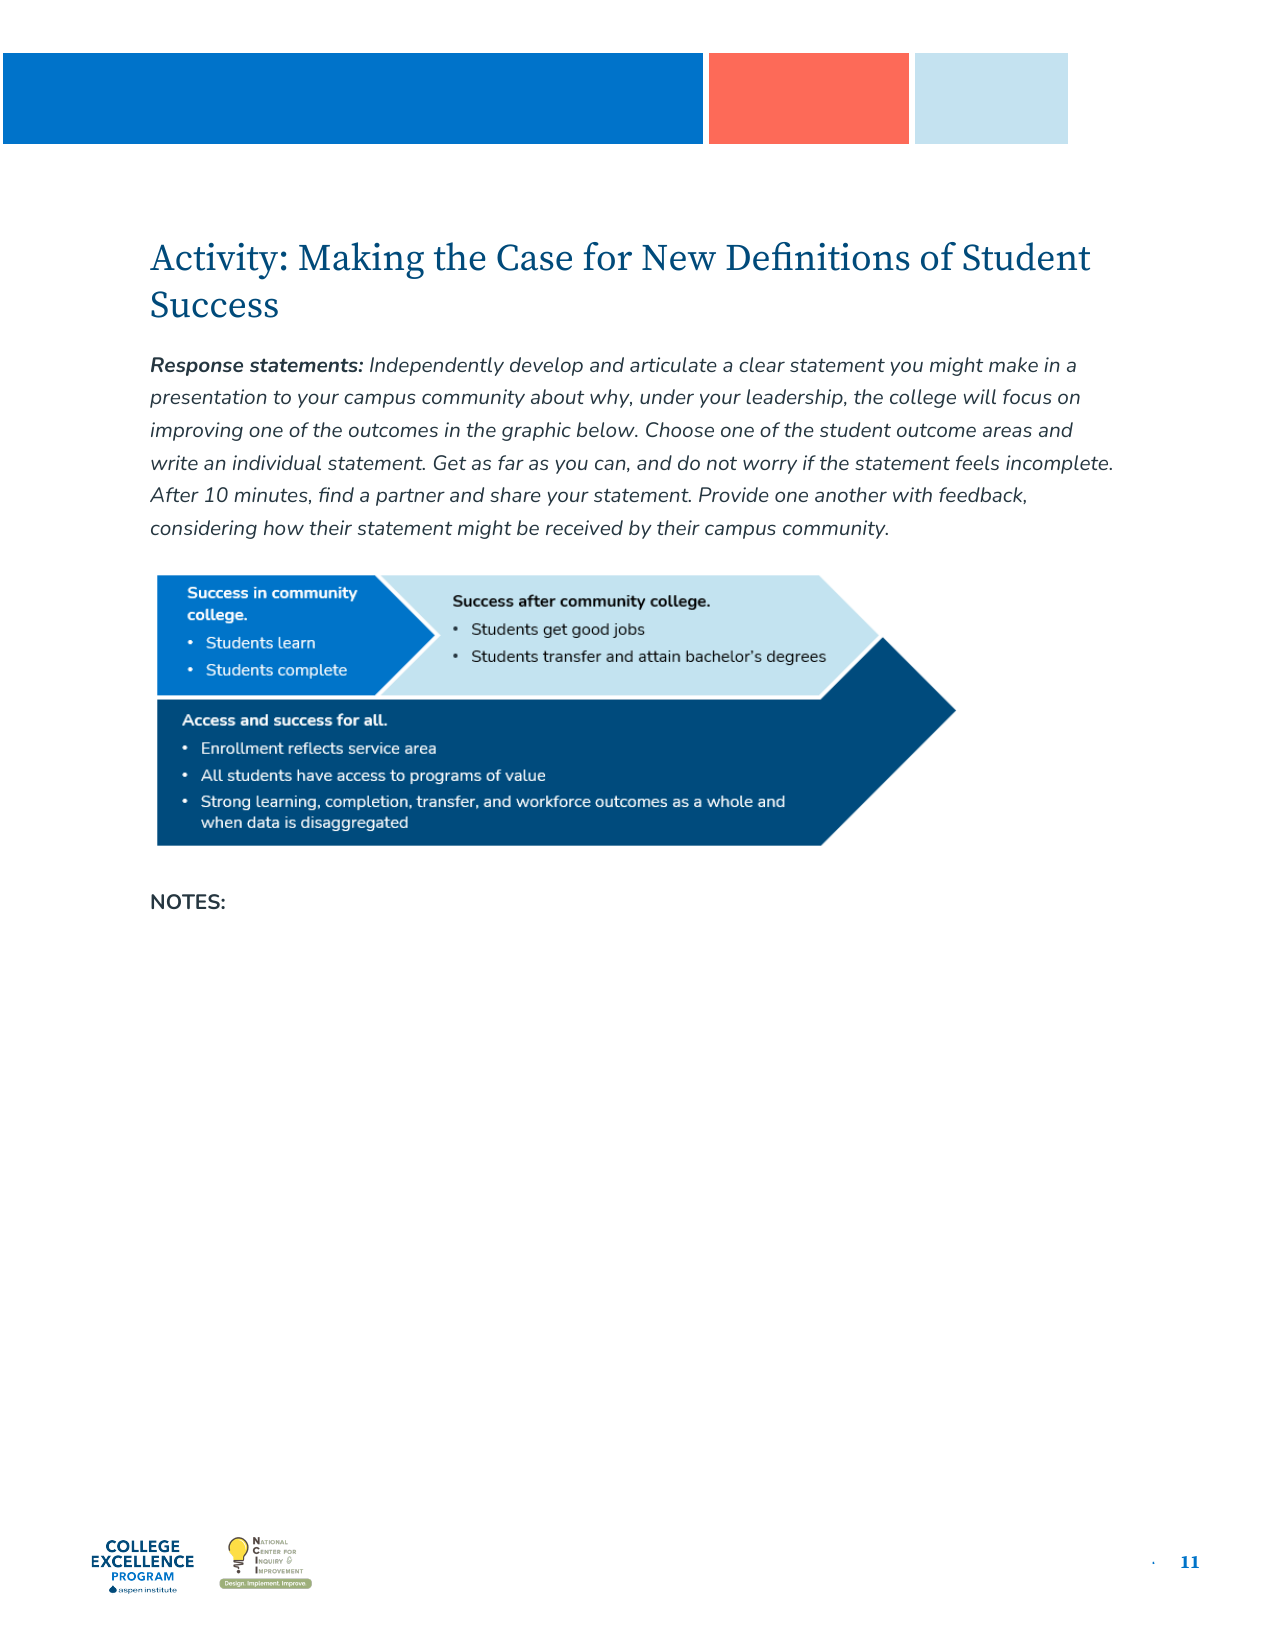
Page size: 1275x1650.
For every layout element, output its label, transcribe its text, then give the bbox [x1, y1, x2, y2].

picture [91, 1540, 194, 1595]
text NOTES: [150, 888, 1125, 916]
subtitle Activity: Making the Case for New Definitions of Student Success [150, 236, 1125, 330]
text Response statements: Independently develop and articulate a clear statement you might make in a presentation to your campus community about why, under your leadership, the college will focus on improving one of the outcomes in the graphic below. Choose one of the student outcome areas and write an individual statement. Get as far as you can, and do not worry if the statement feels incomplete. After 10 minutes, find a partner and share your statement. Provide one another with feedback, considering how their statement might be received by their campus community. [150, 351, 1125, 543]
picture [150, 567, 961, 853]
picture [217, 1534, 314, 1591]
